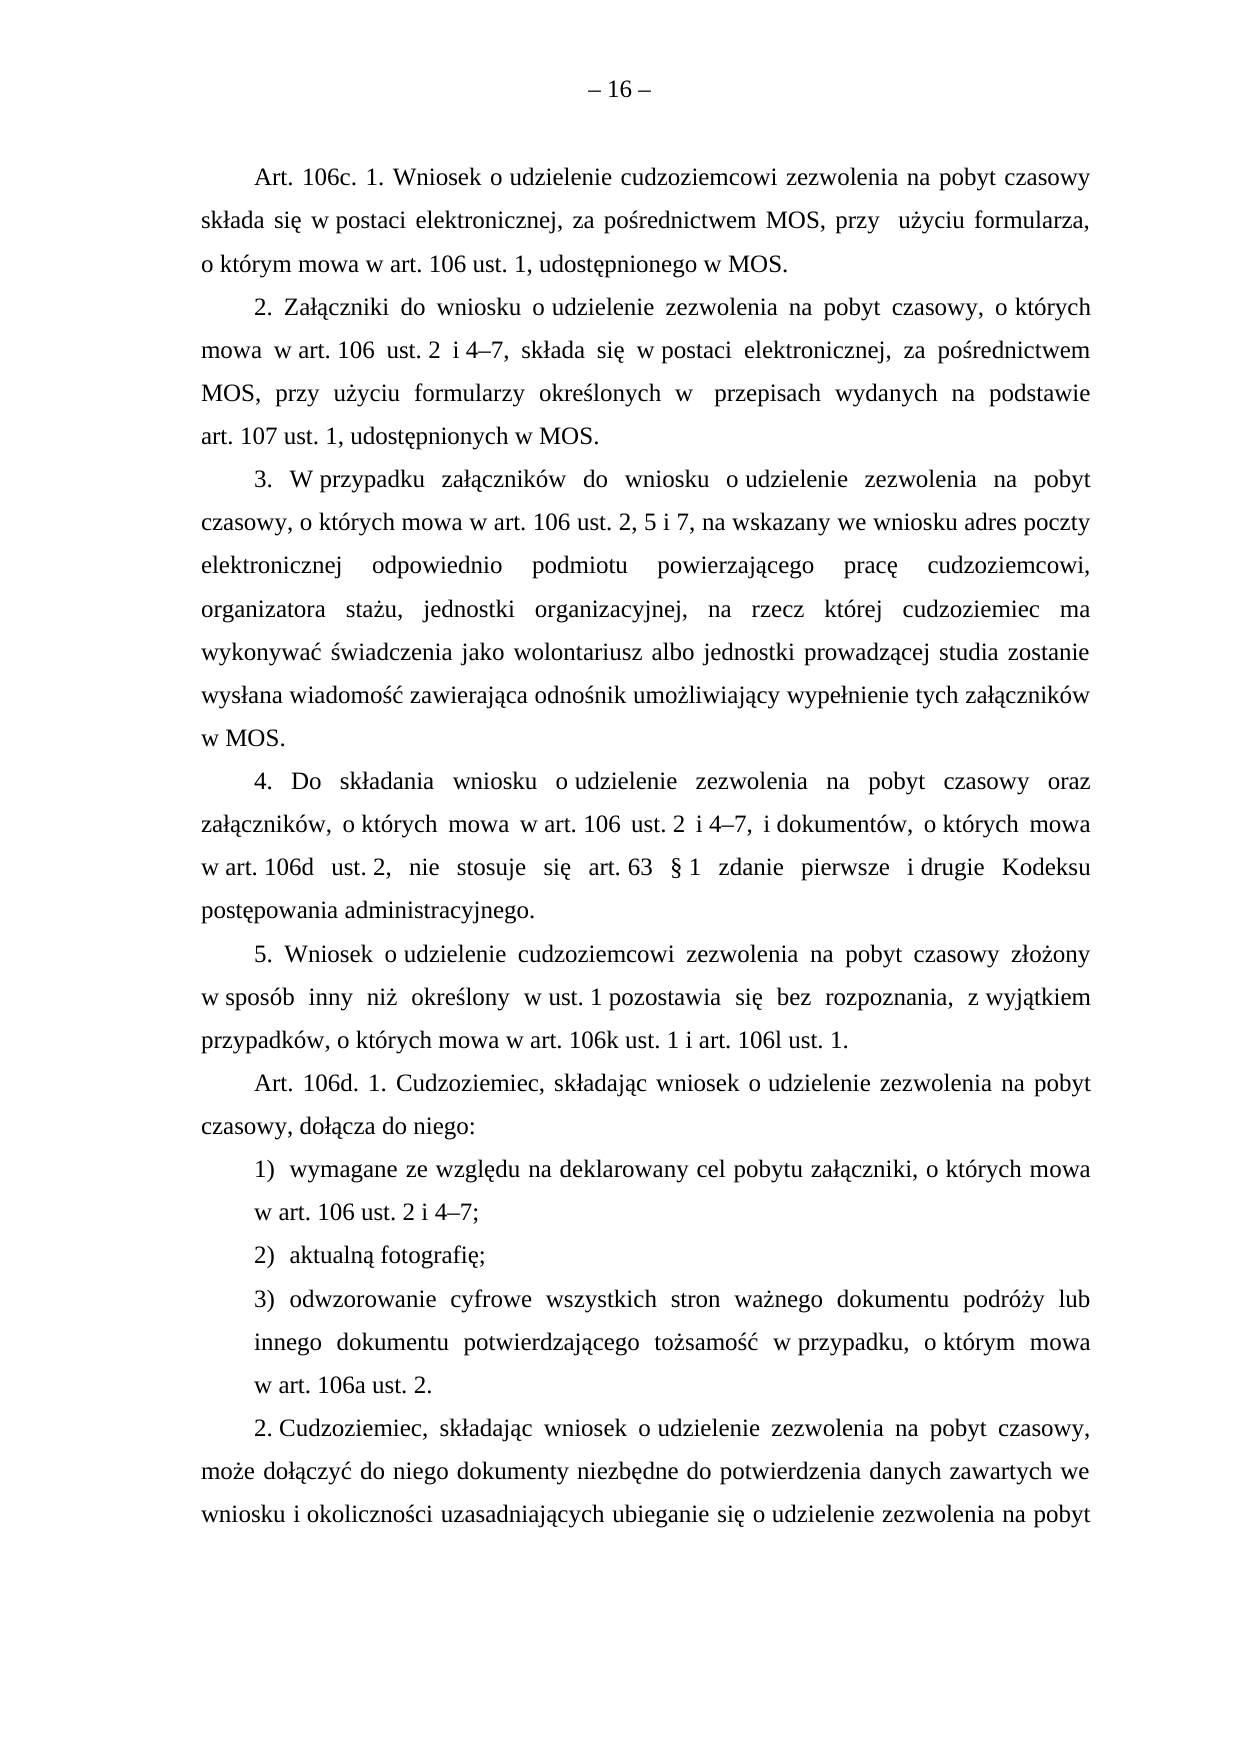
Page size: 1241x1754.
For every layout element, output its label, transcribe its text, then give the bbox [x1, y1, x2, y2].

text 1) wymagane ze względu na deklarowany cel pobytu załączniki, o których mowa w art. 106 ust. 2 i 4–7; [254, 1154, 1091, 1226]
text 3) odwzorowanie cyfrowe wszystkich stron ważnego dokumentu podróży lub innego dokumentu potwierdzającego tożsamość w przypadku, o którym mowa w art. 106a ust. 2. [254, 1284, 1091, 1399]
text 4. Do składania wniosku o udzielenie zezwolenia na pobyt czasowy oraz załączników, o których mowa w art. 106 ust. 2 i 4–7, i dokumentów, o których mowa w art. 106d ust. 2, nie stosuje się art. 63 § 1 zdanie pierwsze i drugie Kodeksu postępowania administracyjnego. [201, 766, 1091, 924]
text 2) aktualną fotografię; [254, 1241, 1091, 1269]
text 3. W przypadku załączników do wniosku o udzielenie zezwolenia na pobyt czasowy, o których mowa w art. 106 ust. 2, 5 i 7, na wskazany we wniosku adres poczty elektronicznej odpowiednio podmiotu powierzającego pracę cudzoziemcowi, organizatora stażu, jednostki organizacyjnej, na rzecz której cudzoziemiec ma wykonywać świadczenia jako wolontariusz albo jednostki prowadzącej studia zostanie wysłana wiadomość zawierająca odnośnik umożliwiający wypełnienie tych załączników w MOS. [201, 464, 1091, 752]
text 5. Wniosek o udzielenie cudzoziemcowi zezwolenia na pobyt czasowy złożony w sposób inny niż określony w ust. 1 pozostawia się bez rozpoznania, z wyjątkiem przypadków, o których mowa w art. 106k ust. 1 i art. 106l ust. 1. [201, 939, 1091, 1054]
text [201, 1413, 1091, 1528]
text 2. Załączniki do wniosku o udzielenie zezwolenia na pobyt czasowy, o których mowa w art. 106 ust. 2 i 4–7, składa się w postaci elektronicznej, za pośrednictwem MOS, przy użyciu formularzy określonych w przepisach wydanych na podstawie art. 107 ust. 1, udostępnionych w MOS. [201, 292, 1091, 450]
text Art. 106c. 1. Wniosek o udzielenie cudzoziemcowi zezwolenia na pobyt czasowy składa się w postaci elektronicznej, za pośrednictwem MOS, przy użyciu formularza, o którym mowa w art. 106 ust. 1, udostępnionego w MOS. [201, 162, 1091, 277]
text Art. 106d. 1. Cudzoziemiec, składając wniosek o udzielenie zezwolenia na pobyt czasowy, dołącza do niego: [201, 1068, 1091, 1140]
